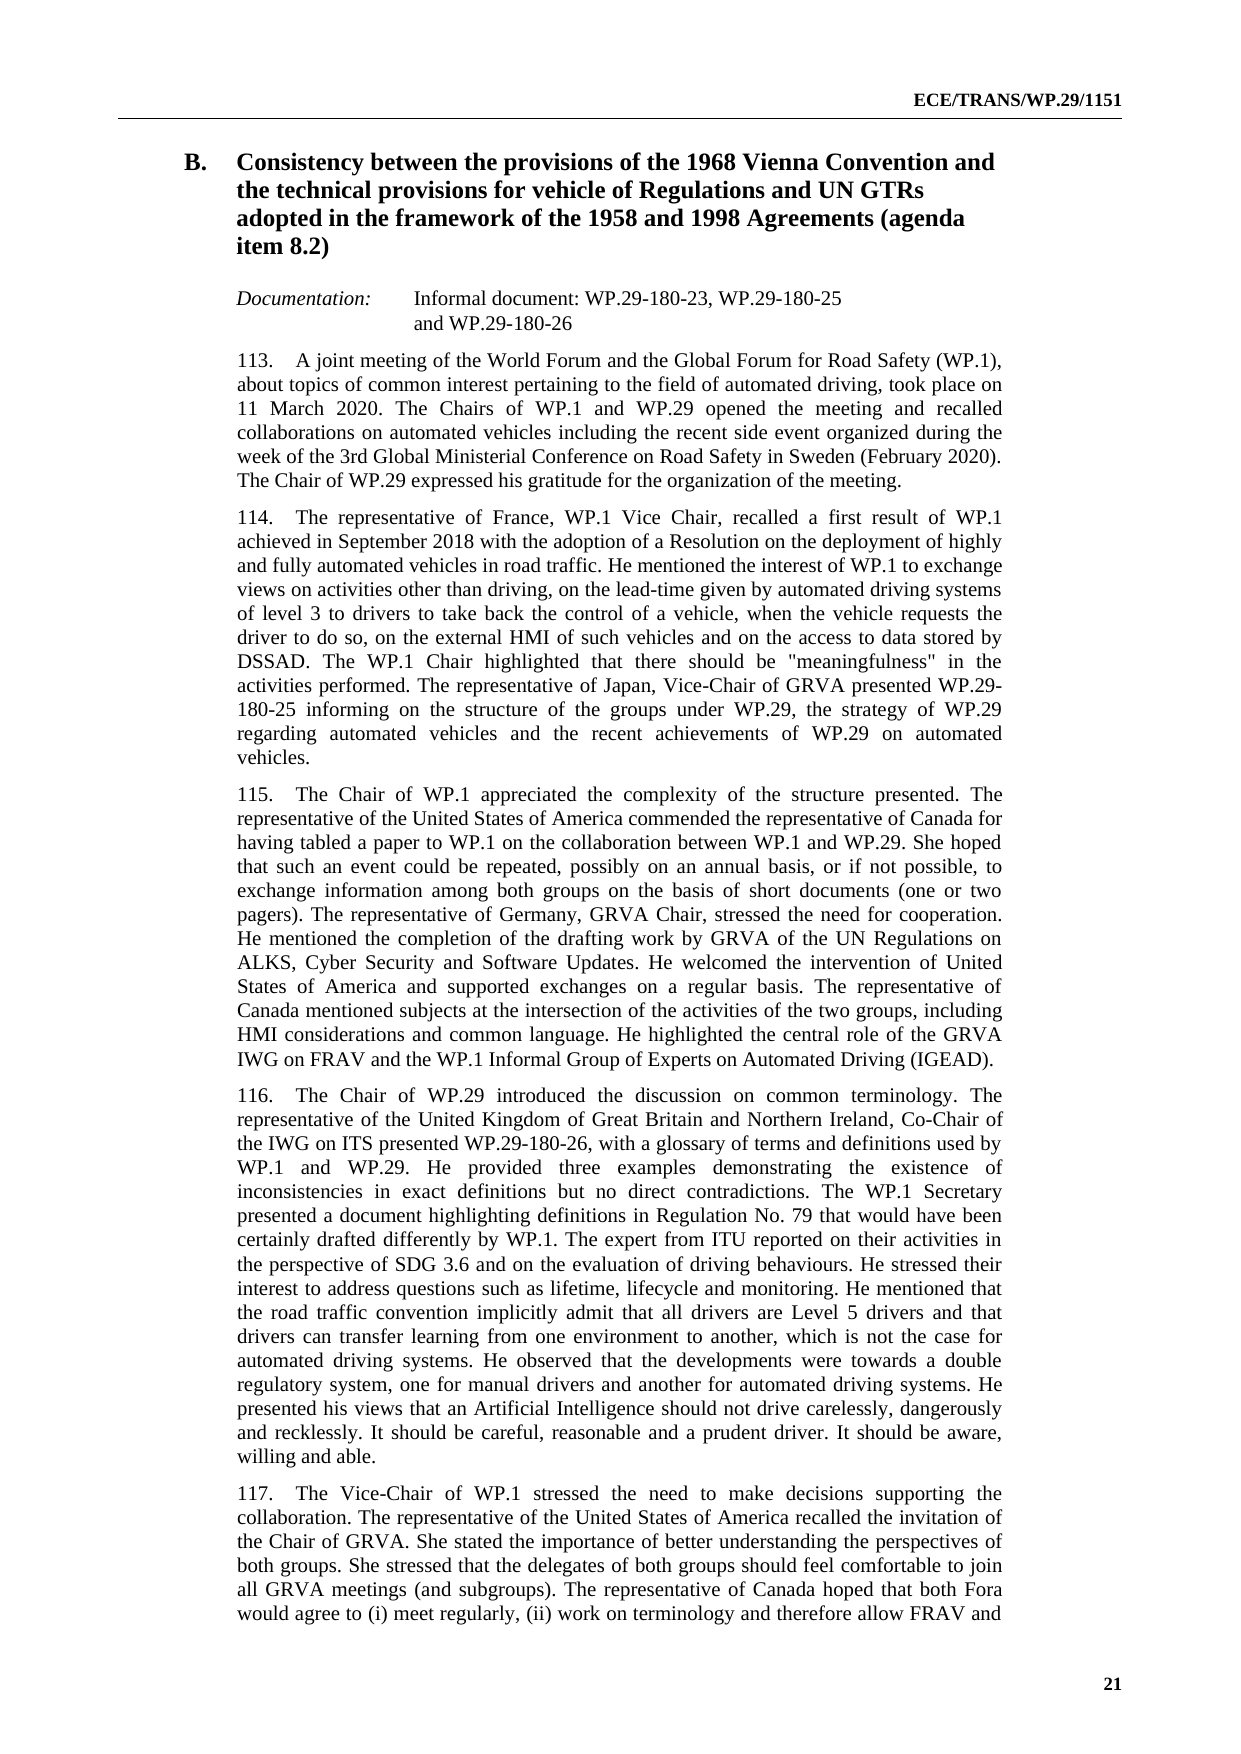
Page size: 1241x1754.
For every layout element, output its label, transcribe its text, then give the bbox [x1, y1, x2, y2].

text 114. The representative of France, WP.1 Vice Chair, recalled a first result of WP.1 achieved in September 2018 with the adoption of a Resolution on the deployment of highly and fully automated vehicles in road traffic. He mentioned the interest of WP.1 to exchange views on activities other than driving, on the lead-time given by automated driving systems of level 3 to drivers to take back the control of a vehicle, when the vehicle requests the driver to do so, on the external HMI of such vehicles and on the access to data stored by DSSAD. The WP.1 Chair highlighted that there should be "meaningfulness" in the activities performed. The representative of Japan, Vice-Chair of GRVA presented WP.29-180-25 informing on the structure of the groups under WP.29, the strategy of WP.29 regarding automated vehicles and the recent achievements of WP.29 on automated vehicles. [237, 504, 1003, 769]
text B. Consistency between the provisions of the 1968 Vienna Convention and the technical provisions for vehicle of Regulations and UN GTRs adopted in the framework of the 1958 and 1998 Agreements (agenda item 8.2) [118, 148, 1004, 260]
text 113. A joint meeting of the World Forum and the Global Forum for Road Safety (WP.1), about topics of common interest pertaining to the field of automated driving, took place on 11 March 2020. The Chairs of WP.1 and WP.29 opened the meeting and recalled collaborations on automated vehicles including the recent side event organized during the week of the 3rd Global Ministerial Conference on Road Safety in Sweden (February 2020). The Chair of WP.29 expressed his gratitude for the organization of the meeting. [237, 348, 1003, 492]
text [237, 1481, 1003, 1625]
text Documentation: Informal document: WP.29-180-23, WP.29-180-25 and WP.29-180-26 [236, 285, 1004, 335]
text 115. The Chair of WP.1 appreciated the complexity of the structure presented. The representative of the United States of America commended the representative of Canada for having tabled a paper to WP.1 on the collaboration between WP.1 and WP.29. She hoped that such an event could be repeated, possibly on an annual basis, or if not possible, to exchange information among both groups on the basis of short documents (one or two pagers). The representative of Germany, GRVA Chair, stressed the need for cooperation. He mentioned the completion of the drafting work by GRVA of the UN Regulations on ALKS, Cyber Security and Software Updates. He welcomed the intervention of United States of America and supported exchanges on a regular basis. The representative of Canada mentioned subjects at the intersection of the activities of the two groups, including HMI considerations and common language. He highlighted the central role of the GRVA IWG on FRAV and the WP.1 Informal Group of Experts on Automated Driving (IGEAD). [237, 782, 1003, 1071]
text 116. The Chair of WP.29 introduced the discussion on common terminology. The representative of the United Kingdom of Great Britain and Northern Ireland, Co-Chair of the IWG on ITS presented WP.29-180-26, with a glossary of terms and definitions used by WP.1 and WP.29. He provided three examples demonstrating the existence of inconsistencies in exact definitions but no direct contradictions. The WP.1 Secretary presented a document highlighting definitions in Regulation No. 79 that would have been certainly drafted differently by WP.1. The expert from ITU reported on their activities in the perspective of SDG 3.6 and on the evaluation of driving behaviours. He stressed their interest to address questions such as lifetime, lifecycle and monitoring. He mentioned that the road traffic convention implicitly admit that all drivers are Level 5 drivers and that drivers can transfer learning from one environment to another, which is not the case for automated driving systems. He observed that the developments were towards a double regulatory system, one for manual drivers and another for automated driving systems. He presented his views that an Artificial Intelligence should not drive carelessly, dangerously and recklessly. It should be careful, reasonable and a prudent driver. It should be aware, willing and able. [237, 1083, 1003, 1468]
